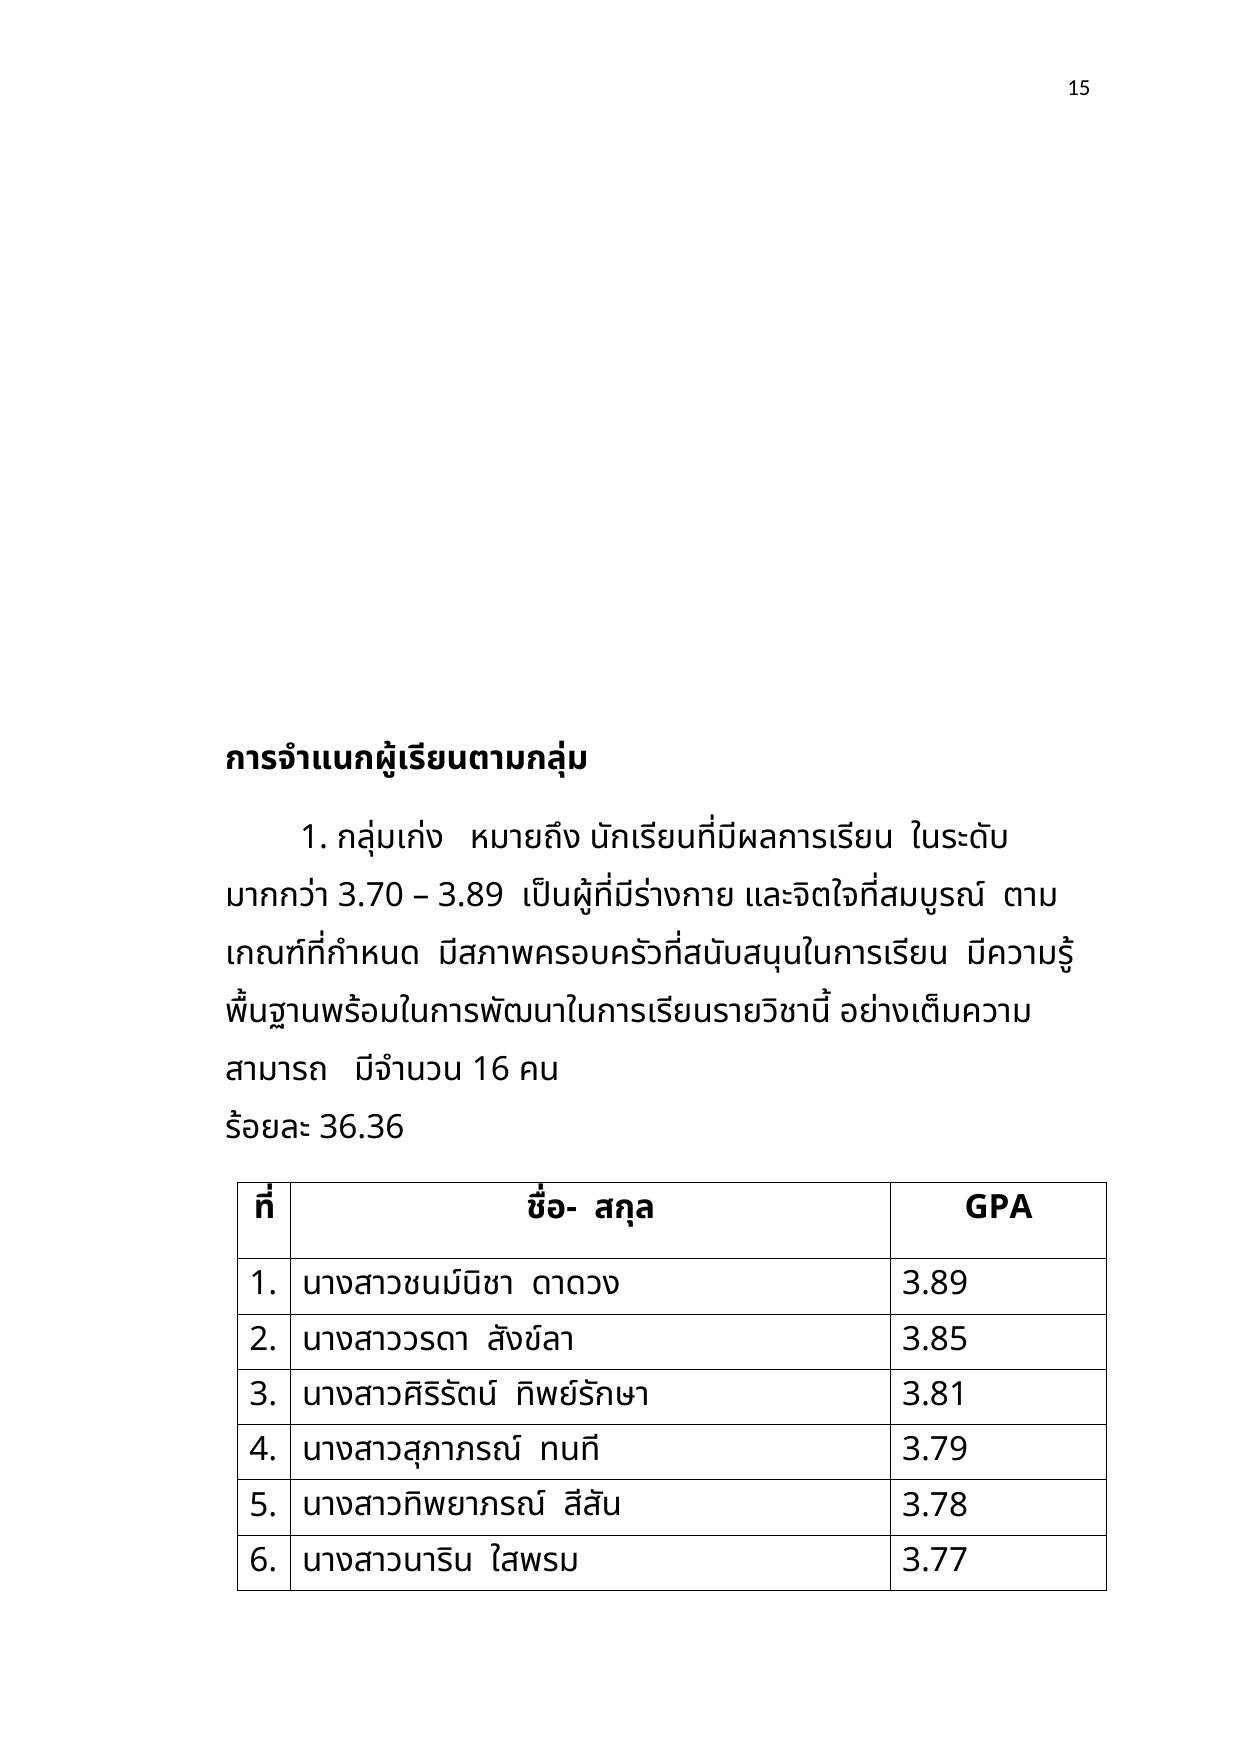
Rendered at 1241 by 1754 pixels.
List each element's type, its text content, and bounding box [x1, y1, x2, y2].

table_cell 3.78 [891, 1480, 1106, 1535]
text 1. กลุ่มเก่ง หมายถึง นักเรียนที่มีผลการเรียน ในระดับ มากกว่า 3.70 – 3.89 เป็นผู้ที่มีร่างกาย และจิตใจที่สมบูรณ์ ตามเกณฑ์ที่กำหนด มีสภาพครอบครัวที่สนับสนุนในการเรียน มีความรู้พื้นฐานพร้อมในการพัฒนาในการเรียนรายวิชานี้ อย่างเต็มความสามารถ มีจำนวน 16 คน [225, 813, 1090, 1095]
table_cell 3.81 [891, 1370, 1106, 1424]
table_cell นางสาวชนม์นิชา ดาดวง [291, 1259, 890, 1313]
table_header ที่ [238, 1183, 290, 1258]
text การจำแนกผู้เรียนตามกลุ่ม [225, 734, 1090, 784]
text ร้อยละ 36.36 [225, 1103, 1090, 1153]
table_cell 3.85 [891, 1315, 1106, 1369]
table_cell 3.89 [891, 1259, 1106, 1313]
table_cell 3.79 [891, 1425, 1106, 1479]
table_header ชื่อ- สกุล [291, 1183, 890, 1258]
table_cell 3.77 [891, 1536, 1106, 1590]
table_cell นางสาวทิพยาภรณ์ สีสัน [291, 1480, 890, 1535]
table_cell 5. [238, 1480, 290, 1535]
table_cell 6. [238, 1536, 290, 1590]
table_cell 2. [238, 1315, 290, 1369]
table_header GPA [891, 1183, 1106, 1258]
table_cell 3. [238, 1370, 290, 1424]
table_cell นางสาวนาริน ใสพรม [291, 1536, 890, 1590]
table_cell นางสาวสุภาภรณ์ ทนที [291, 1425, 890, 1479]
table_cell นางสาวศิริรัตน์ ทิพย์รักษา [291, 1370, 890, 1424]
table_cell 1. [238, 1259, 290, 1313]
table_cell นางสาววรดา สังข์ลา [291, 1315, 890, 1369]
table_cell 4. [238, 1425, 290, 1479]
